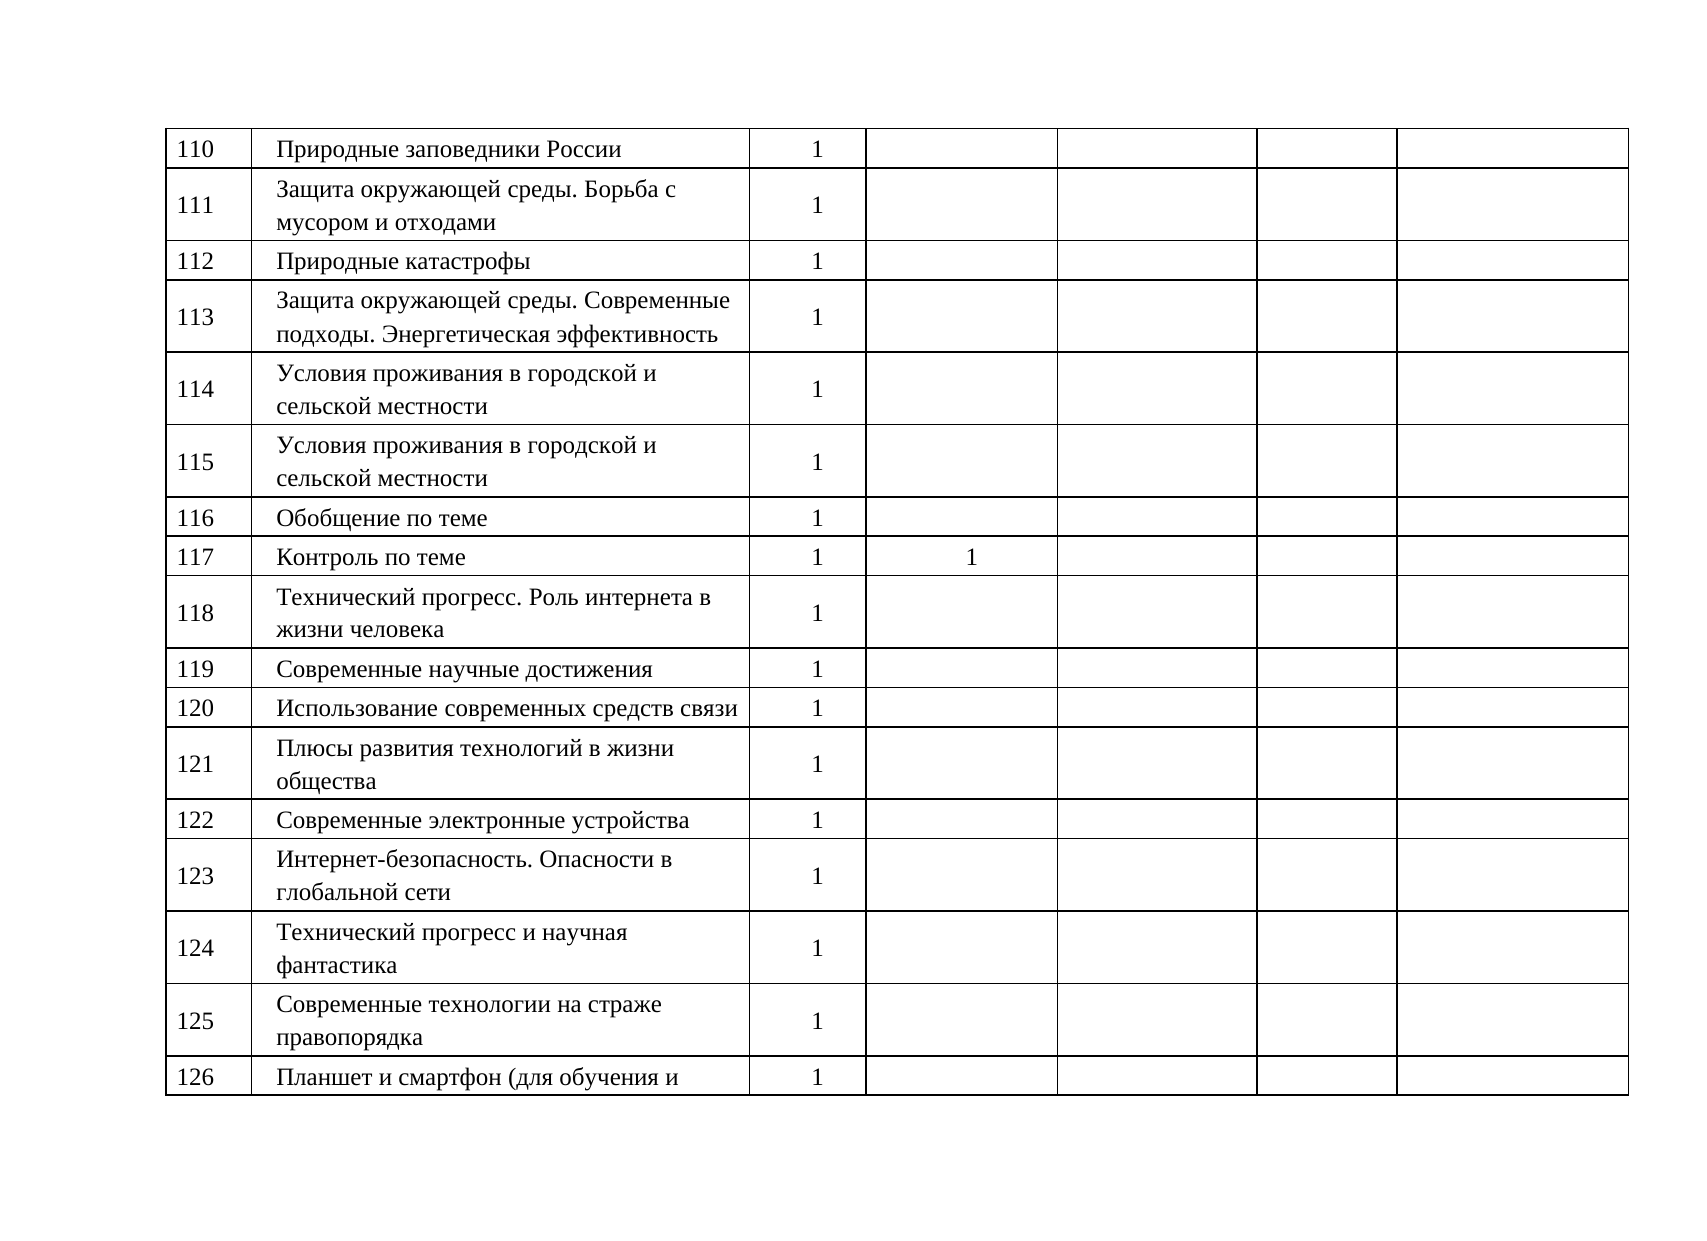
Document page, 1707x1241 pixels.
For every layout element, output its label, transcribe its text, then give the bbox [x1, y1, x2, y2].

table_cell [1258, 353, 1396, 424]
table_cell [867, 425, 1057, 496]
table_cell [867, 912, 1057, 982]
table_cell [867, 800, 1057, 838]
table_cell 1 [750, 537, 865, 575]
table_cell Интернет-безопасность. Опасности в глобальной сети [252, 839, 749, 910]
table_cell 1 [750, 1057, 865, 1094]
table_cell Технический прогресс. Роль интернета в жизни человека [252, 576, 749, 647]
table_cell [1258, 425, 1396, 496]
table_cell [867, 649, 1057, 687]
table_cell 1 [750, 169, 865, 239]
table_cell 124 [167, 912, 251, 982]
table_cell 111 [167, 169, 251, 239]
table_cell [1058, 912, 1256, 982]
table_cell [867, 129, 1057, 167]
table_cell 123 [167, 839, 251, 910]
table_cell Технический прогресс и научная фантастика [252, 912, 749, 982]
table_cell [867, 241, 1057, 279]
table_cell [1058, 649, 1256, 687]
table_cell 1 [750, 353, 865, 424]
table_cell Условия проживания в городской и сельской местности [252, 425, 749, 496]
table_cell [1258, 1057, 1396, 1094]
table_cell [1398, 169, 1628, 239]
table_cell [1258, 241, 1396, 279]
table_cell [867, 169, 1057, 239]
table_cell 122 [167, 800, 251, 838]
table_cell 1 [750, 912, 865, 982]
table_cell 115 [167, 425, 251, 496]
table_cell [1398, 912, 1628, 982]
table_cell 110 [167, 129, 251, 167]
table_cell [867, 281, 1057, 351]
table_cell [1258, 281, 1396, 351]
table_cell [1258, 912, 1396, 982]
table_cell Защита окружающей среды. Борьба с мусором и отходами [252, 169, 749, 239]
table_cell Природные заповедники России [252, 129, 749, 167]
table_cell 120 [167, 688, 251, 726]
table_cell [1058, 281, 1256, 351]
table_cell 1 [867, 537, 1057, 575]
table_cell [1058, 839, 1256, 910]
table_cell 1 [750, 728, 865, 798]
table_cell [1398, 839, 1628, 910]
table_cell 1 [750, 688, 865, 726]
table_cell [1058, 498, 1256, 535]
table_cell [1398, 353, 1628, 424]
table_cell Плюсы развития технологий в жизни общества [252, 728, 749, 798]
table_cell 126 [167, 1057, 251, 1094]
table_cell [1398, 984, 1628, 1055]
table_cell [867, 688, 1057, 726]
table_cell 125 [167, 984, 251, 1055]
table_cell [1398, 688, 1628, 726]
table_cell Природные катастрофы [252, 241, 749, 279]
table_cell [252, 1057, 749, 1094]
table_cell [867, 353, 1057, 424]
table_cell [1058, 688, 1256, 726]
table_cell [1058, 425, 1256, 496]
table_cell 113 [167, 281, 251, 351]
table_cell 1 [750, 281, 865, 351]
table_cell 1 [750, 576, 865, 647]
table_cell [1258, 129, 1396, 167]
table_cell [1258, 576, 1396, 647]
table_cell Современные электронные устройства [252, 800, 749, 838]
table_cell [1258, 984, 1396, 1055]
table_cell [867, 1057, 1057, 1094]
table_cell [1058, 728, 1256, 798]
table_cell [1058, 169, 1256, 239]
table_cell [1398, 649, 1628, 687]
table_cell 112 [167, 241, 251, 279]
table_cell [1058, 241, 1256, 279]
table_cell Контроль по теме [252, 537, 749, 575]
table_cell [1058, 1057, 1256, 1094]
table_cell [1398, 728, 1628, 798]
table_cell [867, 576, 1057, 647]
table_cell 1 [750, 984, 865, 1055]
table_cell [1398, 498, 1628, 535]
table_cell [1058, 800, 1256, 838]
table_cell 1 [750, 129, 865, 167]
table_cell [1258, 800, 1396, 838]
table_cell 114 [167, 353, 251, 424]
table_cell [1058, 537, 1256, 575]
table_cell [1398, 576, 1628, 647]
table_cell 118 [167, 576, 251, 647]
table_cell [1398, 129, 1628, 167]
table_cell [1258, 649, 1396, 687]
table_cell Условия проживания в городской и сельской местности [252, 353, 749, 424]
table_cell 1 [750, 839, 865, 910]
table_cell [1398, 241, 1628, 279]
table_cell Современные технологии на страже правопорядка [252, 984, 749, 1055]
table_cell [1258, 728, 1396, 798]
table_cell [1258, 498, 1396, 535]
table_cell [1058, 984, 1256, 1055]
table_cell [1398, 425, 1628, 496]
table_cell [1398, 537, 1628, 575]
table_cell Обобщение по теме [252, 498, 749, 535]
table_cell Современные научные достижения [252, 649, 749, 687]
table_cell 1 [750, 425, 865, 496]
table_cell [867, 984, 1057, 1055]
table_cell [1398, 1057, 1628, 1094]
table_cell [1398, 800, 1628, 838]
table_cell 121 [167, 728, 251, 798]
table_cell 117 [167, 537, 251, 575]
table_cell Защита окружающей среды. Современные подходы. Энергетическая эффективность [252, 281, 749, 351]
table_cell [1258, 537, 1396, 575]
table_cell 1 [750, 241, 865, 279]
table_cell Использование современных средств связи [252, 688, 749, 726]
table_cell [1058, 129, 1256, 167]
table_cell [1258, 169, 1396, 239]
table_cell 119 [167, 649, 251, 687]
table_cell [867, 728, 1057, 798]
table_cell [1258, 839, 1396, 910]
table_cell [1058, 576, 1256, 647]
table_cell [867, 498, 1057, 535]
table_cell 1 [750, 800, 865, 838]
table_cell [1258, 688, 1396, 726]
table_cell 116 [167, 498, 251, 535]
table_cell [1398, 281, 1628, 351]
table_cell 1 [750, 649, 865, 687]
table_cell 1 [750, 498, 865, 535]
table_cell [867, 839, 1057, 910]
table_cell [1058, 353, 1256, 424]
